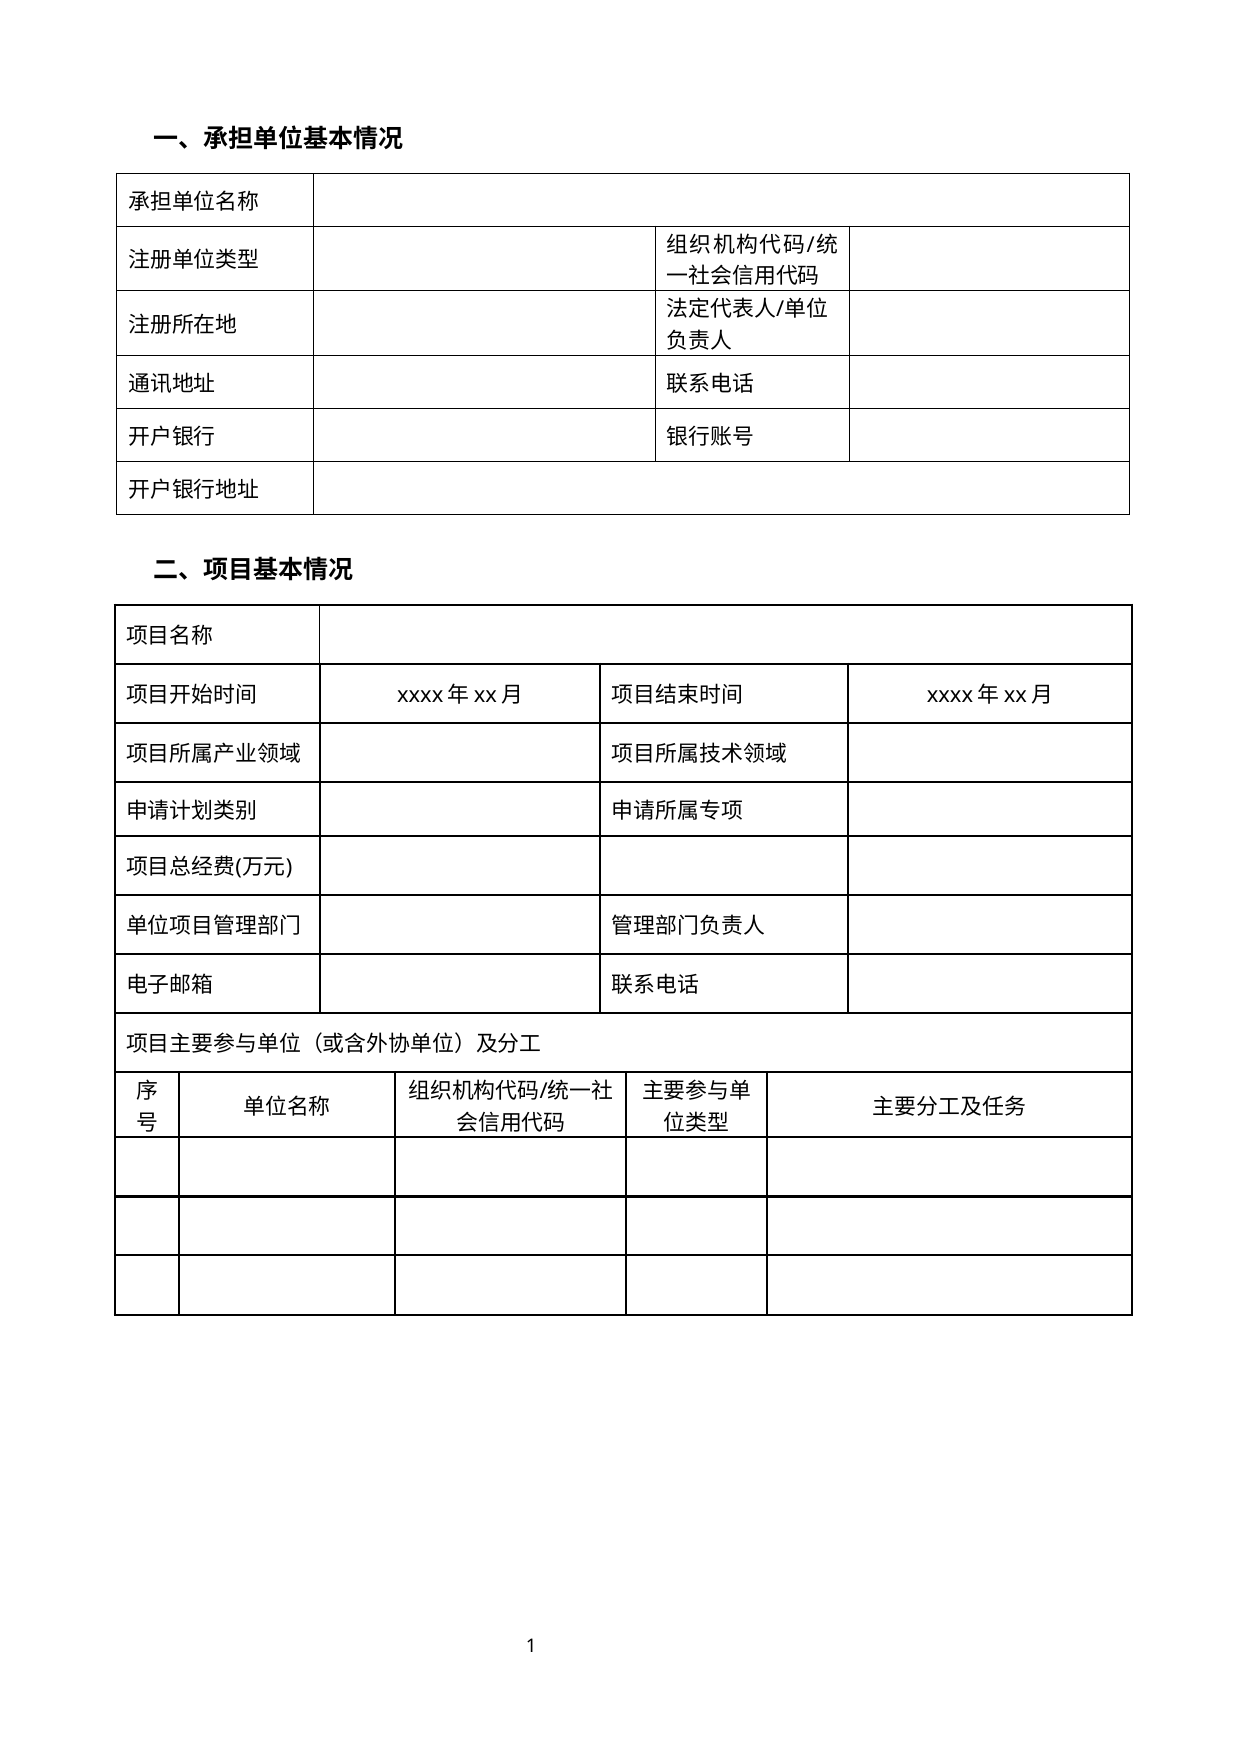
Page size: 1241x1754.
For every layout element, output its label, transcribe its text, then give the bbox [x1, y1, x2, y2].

table_cell [627, 1198, 766, 1254]
table_cell xxxx年xx月 [849, 665, 1131, 722]
text 一、承担单位基本情况 [153, 118, 1090, 154]
table_cell 法定代表人/单位负责人 [656, 291, 849, 354]
table_cell 开户银行 [117, 409, 313, 461]
table_cell [116, 1138, 178, 1195]
table_cell [180, 1198, 394, 1254]
table_cell 联系电话 [601, 955, 847, 1012]
table_cell [314, 227, 655, 290]
table_cell [850, 291, 1129, 354]
table_cell 开户银行地址 [117, 462, 313, 514]
table_cell [627, 1256, 766, 1313]
table_cell [849, 724, 1131, 781]
table_cell [396, 1256, 625, 1313]
table_cell [314, 462, 1129, 514]
table_cell [849, 783, 1131, 834]
table_cell [849, 837, 1131, 893]
table_cell xxxx年xx月 [321, 665, 599, 722]
table_cell 项目所属产业领域 [116, 724, 319, 781]
table_cell [850, 356, 1129, 408]
table_cell [768, 1256, 1131, 1313]
table_header [314, 174, 1129, 226]
table_cell 主要分工及任务 [768, 1073, 1131, 1136]
table_cell [396, 1198, 625, 1254]
table_cell [768, 1138, 1131, 1195]
table_header 项目名称 [116, 606, 319, 662]
table_cell 注册所在地 [117, 291, 313, 354]
table_cell [849, 896, 1131, 953]
table_cell 管理部门负责人 [601, 896, 847, 953]
table_cell [396, 1138, 625, 1195]
table_cell 组织机构代码/统一社会信用代码 [396, 1073, 625, 1136]
table_cell 银行账号 [656, 409, 849, 461]
table_cell 项目主要参与单位（或含外协单位）及分工 [116, 1014, 1131, 1071]
table_cell 项目结束时间 [601, 665, 847, 722]
text 二、项目基本情况 [153, 549, 1093, 585]
table_cell [321, 724, 599, 781]
table_cell 主要参与单位类型 [627, 1073, 766, 1136]
table_cell 申请计划类别 [116, 783, 319, 834]
table_header [320, 606, 1131, 662]
table_cell [321, 896, 599, 953]
table_cell [180, 1256, 394, 1313]
table_cell 申请所属专项 [601, 783, 847, 834]
table_cell [849, 955, 1131, 1012]
table_cell [314, 409, 655, 461]
table_cell 序号 [116, 1073, 178, 1136]
table_cell 项目开始时间 [116, 665, 319, 722]
table_cell [116, 1256, 178, 1313]
table_cell [321, 783, 599, 834]
table_cell 单位项目管理部门 [116, 896, 319, 953]
table_cell [627, 1138, 766, 1195]
table_cell [314, 356, 655, 408]
table_cell 注册单位类型 [117, 227, 313, 290]
table_cell 组织机构代码/统一社会信用代码 [656, 227, 849, 290]
table_cell [321, 837, 599, 893]
table_cell 项目总经费(万元) [116, 837, 319, 893]
table_cell [850, 409, 1129, 461]
table_cell 联系电话 [656, 356, 849, 408]
table_cell 单位名称 [180, 1073, 394, 1136]
table_cell [314, 291, 655, 354]
table_cell [321, 955, 599, 1012]
table_cell [768, 1198, 1131, 1254]
table_cell 电子邮箱 [116, 955, 319, 1012]
table_header 承担单位名称 [117, 174, 313, 226]
table_cell [850, 227, 1129, 290]
table_cell [116, 1198, 178, 1254]
table_cell [180, 1138, 394, 1195]
table_cell 项目所属技术领域 [601, 724, 847, 781]
table_cell [601, 837, 847, 893]
table_cell 通讯地址 [117, 356, 313, 408]
